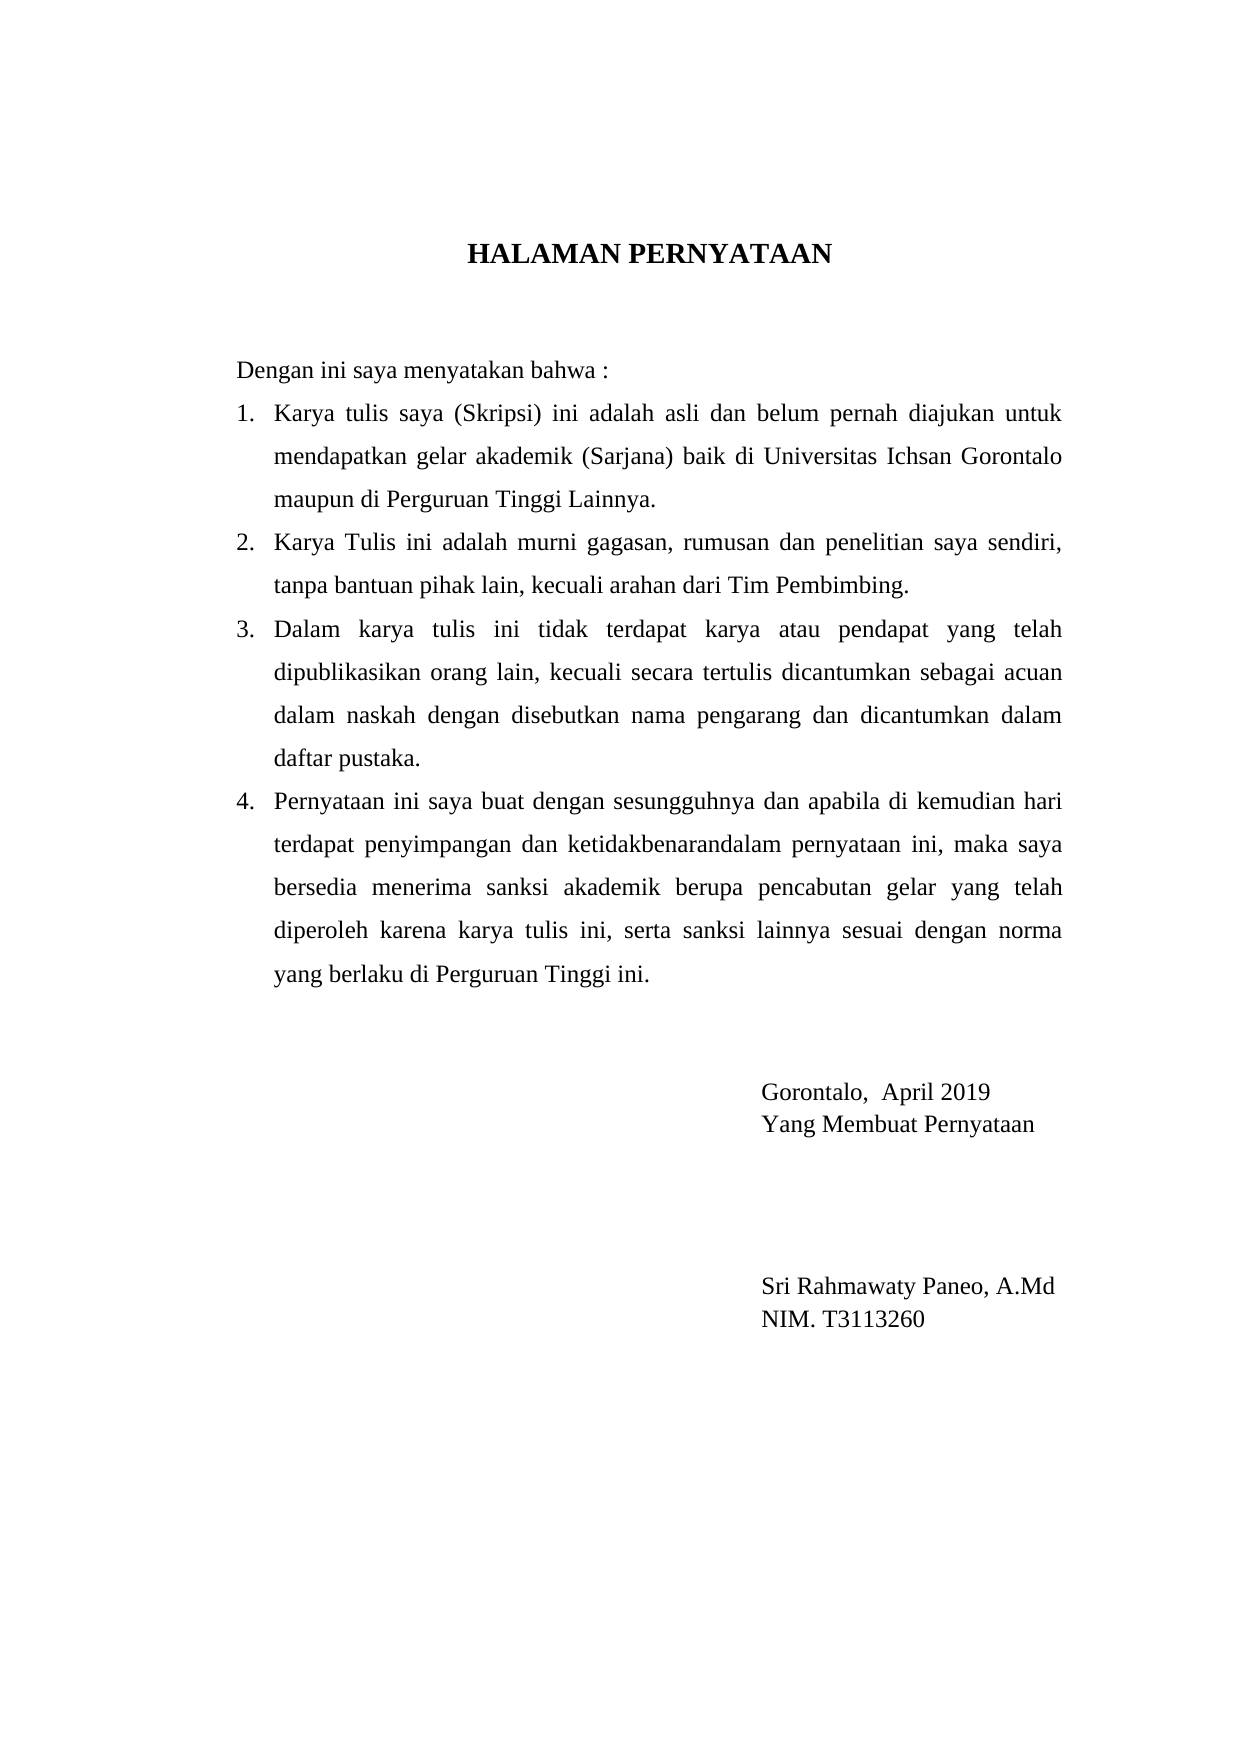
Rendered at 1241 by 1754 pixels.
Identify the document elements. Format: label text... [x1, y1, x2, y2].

list Pernyataan ini saya buat dengan sesungguhnya dan apabila di kemudian hari terdapat penyimpangan dan ketidakbenarandalam pernyataan ini, maka saya bersedia menerima sanksi akademik berupa pencabutan gelar yang telah diperoleh karena karya tulis ini, serta sanksi lainnya sesuai dengan norma yang berlaku di Perguruan Tinggi ini. [236, 786, 1063, 987]
list Karya Tulis ini adalah murni gagasan, rumusan dan penelitian saya sendiri, tanpa bantuan pihak lain, kecuali arahan dari Tim Pembimbing. [236, 527, 1063, 599]
text Sri Rahmawaty Paneo, A.Md NIM. T3113260 [761, 1271, 1063, 1333]
text HALAMAN PERNYATAAN [236, 236, 1063, 270]
list Dalam karya tulis ini tidak terdapat karya atau pendapat yang telah dipublikasikan orang lain, kecuali secara tertulis dicantumkan sebagai acuan dalam naskah dengan disebutkan nama pengarang dan dicantumkan dalam daftar pustaka. [236, 614, 1063, 772]
text Gorontalo, April 2019 Yang Membuat Pernyataan [761, 1077, 1063, 1138]
list Karya tulis saya (Skripsi) ini adalah asli dan belum pernah diajukan untuk mendapatkan gelar akademik (Sarjana) baik di Universitas Ichsan Gorontalo maupun di Perguruan Tinggi Lainnya. [236, 398, 1063, 513]
text Dengan ini saya menyatakan bahwa : [236, 355, 1063, 384]
